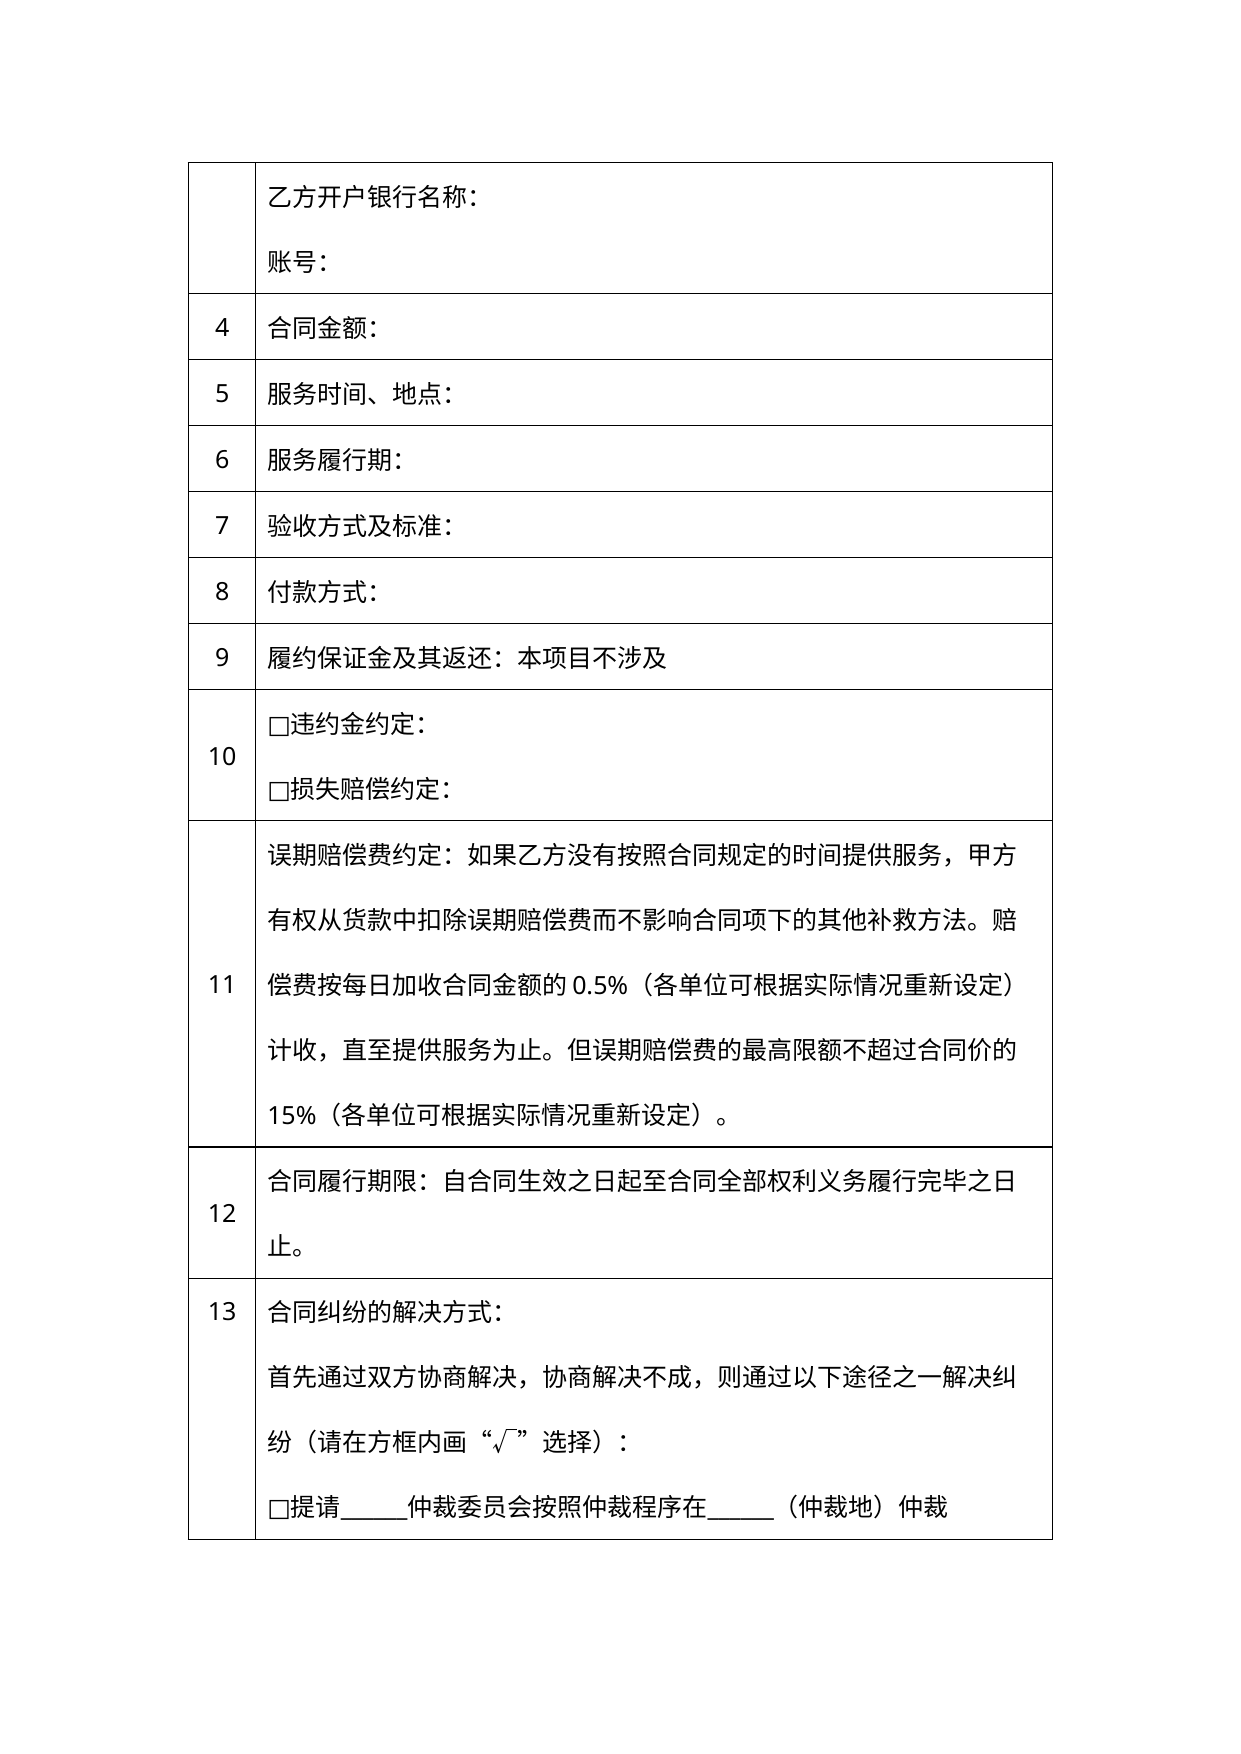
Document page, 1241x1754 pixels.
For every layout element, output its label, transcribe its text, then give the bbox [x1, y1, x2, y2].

table_cell 5 [189, 360, 255, 425]
table_cell 13 [189, 1279, 255, 1538]
table_cell 8 [189, 558, 255, 623]
table_cell 服务时间、地点： [256, 360, 1052, 425]
table_cell 4 [189, 294, 255, 359]
table_cell 6 [189, 426, 255, 491]
table_cell □违约金约定： □损失赔偿约定： [256, 690, 1052, 820]
table_cell 服务履行期： [256, 426, 1052, 491]
table_cell 验收方式及标准： [256, 492, 1052, 557]
table_cell 合同金额： [256, 294, 1052, 359]
table_cell 10 [189, 690, 255, 820]
table_cell 履约保证金及其返还：本项目不涉及 [256, 624, 1052, 689]
table_cell 9 [189, 624, 255, 689]
table_cell 乙方开户银行名称： 账号： [256, 163, 1052, 293]
table_cell 11 [189, 821, 255, 1146]
table_cell 12 [189, 1148, 255, 1277]
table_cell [256, 1279, 1052, 1538]
table_cell 7 [189, 492, 255, 557]
table_cell 合同履行期限：自合同生效之日起至合同全部权利义务履行完毕之日止。 [256, 1148, 1052, 1277]
table_cell 付款方式： [256, 558, 1052, 623]
table_cell 误期赔偿费约定：如果乙方没有按照合同规定的时间提供服务，甲方有权从货款中扣除误期赔偿费而不影响合同项下的其他补救方法。赔偿费按每日加收合同金额的0.5%（各单位可根据实际情况重新设定）计收，直至提供服务为止。但误期赔偿费的最高限额不超过合同价的15%（各单位可根据实际情况重新设定）。 [256, 821, 1052, 1146]
